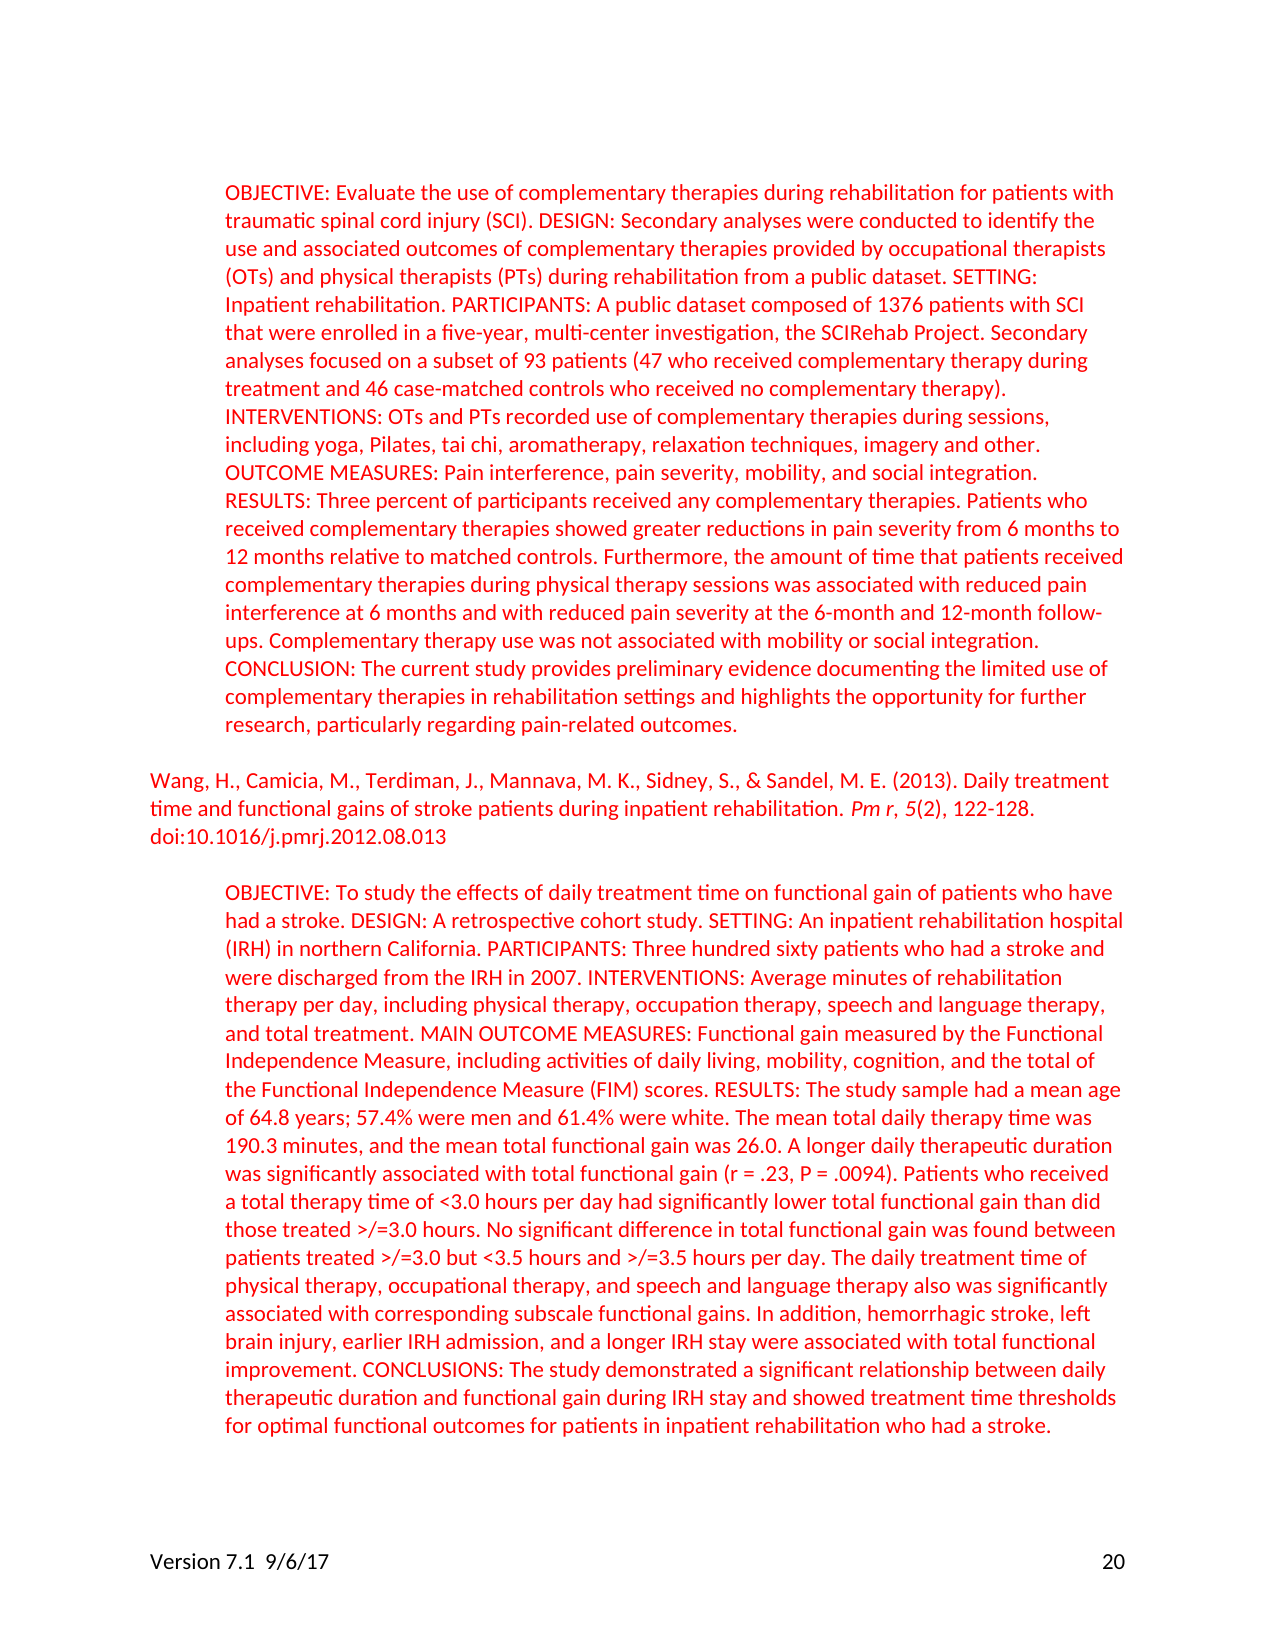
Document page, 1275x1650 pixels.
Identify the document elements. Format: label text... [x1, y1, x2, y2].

text OBJECTIVE: Evaluate the use of complementary therapies during rehabilitation for patients with traumatic spinal cord injury (SCI). DESIGN: Secondary analyses were conducted to identify the use and associated outcomes of complementary therapies provided by occupational therapists (OTs) and physical therapists (PTs) during rehabilitation from a public dataset. SETTING: Inpatient rehabilitation. PARTICIPANTS: A public dataset composed of 1376 patients with SCI that were enrolled in a five-year, multi-center investigation, the SCIRehab Project. Secondary analyses focused on a subset of 93 patients (47 who received complementary therapy during treatment and 46 case-matched controls who received no complementary therapy). INTERVENTIONS: OTs and PTs recorded use of complementary therapies during sessions, including yoga, Pilates, tai chi, aromatherapy, relaxation techniques, imagery and other. OUTCOME MEASURES: Pain interference, pain severity, mobility, and social integration. RESULTS: Three percent of participants received any complementary therapies. Patients who received complementary therapies showed greater reductions in pain severity from 6 months to 12 months relative to matched controls. Furthermore, the amount of time that patients received complementary therapies during physical therapy sessions was associated with reduced pain interference at 6 months and with reduced pain severity at the 6-month and 12-month follow-ups. Complementary therapy use was not associated with mobility or social integration. CONCLUSION: The current study provides preliminary evidence documenting the limited use of complementary therapies in rehabilitation settings and highlights the opportunity for further research, particularly regarding pain-related outcomes. [225, 178, 1125, 766]
text OBJECTIVE: To study the effects of daily treatment time on functional gain of patients who have had a stroke. DESIGN: A retrospective cohort study. SETTING: An inpatient rehabilitation hospital (IRH) in northern California. PARTICIPANTS: Three hundred sixty patients who had a stroke and were discharged from the IRH in 2007. INTERVENTIONS: Average minutes of rehabilitation therapy per day, including physical therapy, occupation therapy, speech and language therapy, and total treatment. MAIN OUTCOME MEASURES: Functional gain measured by the Functional Independence Measure, including activities of daily living, mobility, cognition, and the total of the Functional Independence Measure (FIM) scores. RESULTS: The study sample had a mean age of 64.8 years; 57.4% were men and 61.4% were white. The mean total daily therapy time was 190.3 minutes, and the mean total functional gain was 26.0. A longer daily therapeutic duration was significantly associated with total functional gain (r = .23, P = .0094). Patients who received a total therapy time of <3.0 hours per day had significantly lower total functional gain than did those treated >/=3.0 hours. No significant difference in total functional gain was found between patients treated >/=3.0 but <3.5 hours and >/=3.5 hours per day. The daily treatment time of physical therapy, occupational therapy, and speech and language therapy also was significantly associated with corresponding subscale functional gains. In addition, hemorrhagic stroke, left brain injury, earlier IRH admission, and a longer IRH stay were associated with total functional improvement. CONCLUSIONS: The study demonstrated a significant relationship between daily therapeutic duration and functional gain during IRH stay and showed treatment time thresholds for optimal functional outcomes for patients in inpatient rehabilitation who had a stroke. [225, 878, 1125, 1439]
text Wang, H., Camicia, M., Terdiman, J., Mannava, M. K., Sidney, S., & Sandel, M. E. (2013). Daily treatment time and functional gains of stroke patients during inpatient rehabilitation. Pm r, 5(2), 122-128. doi:10.1016/j.pmrj.2012.08.013 [150, 766, 1125, 851]
